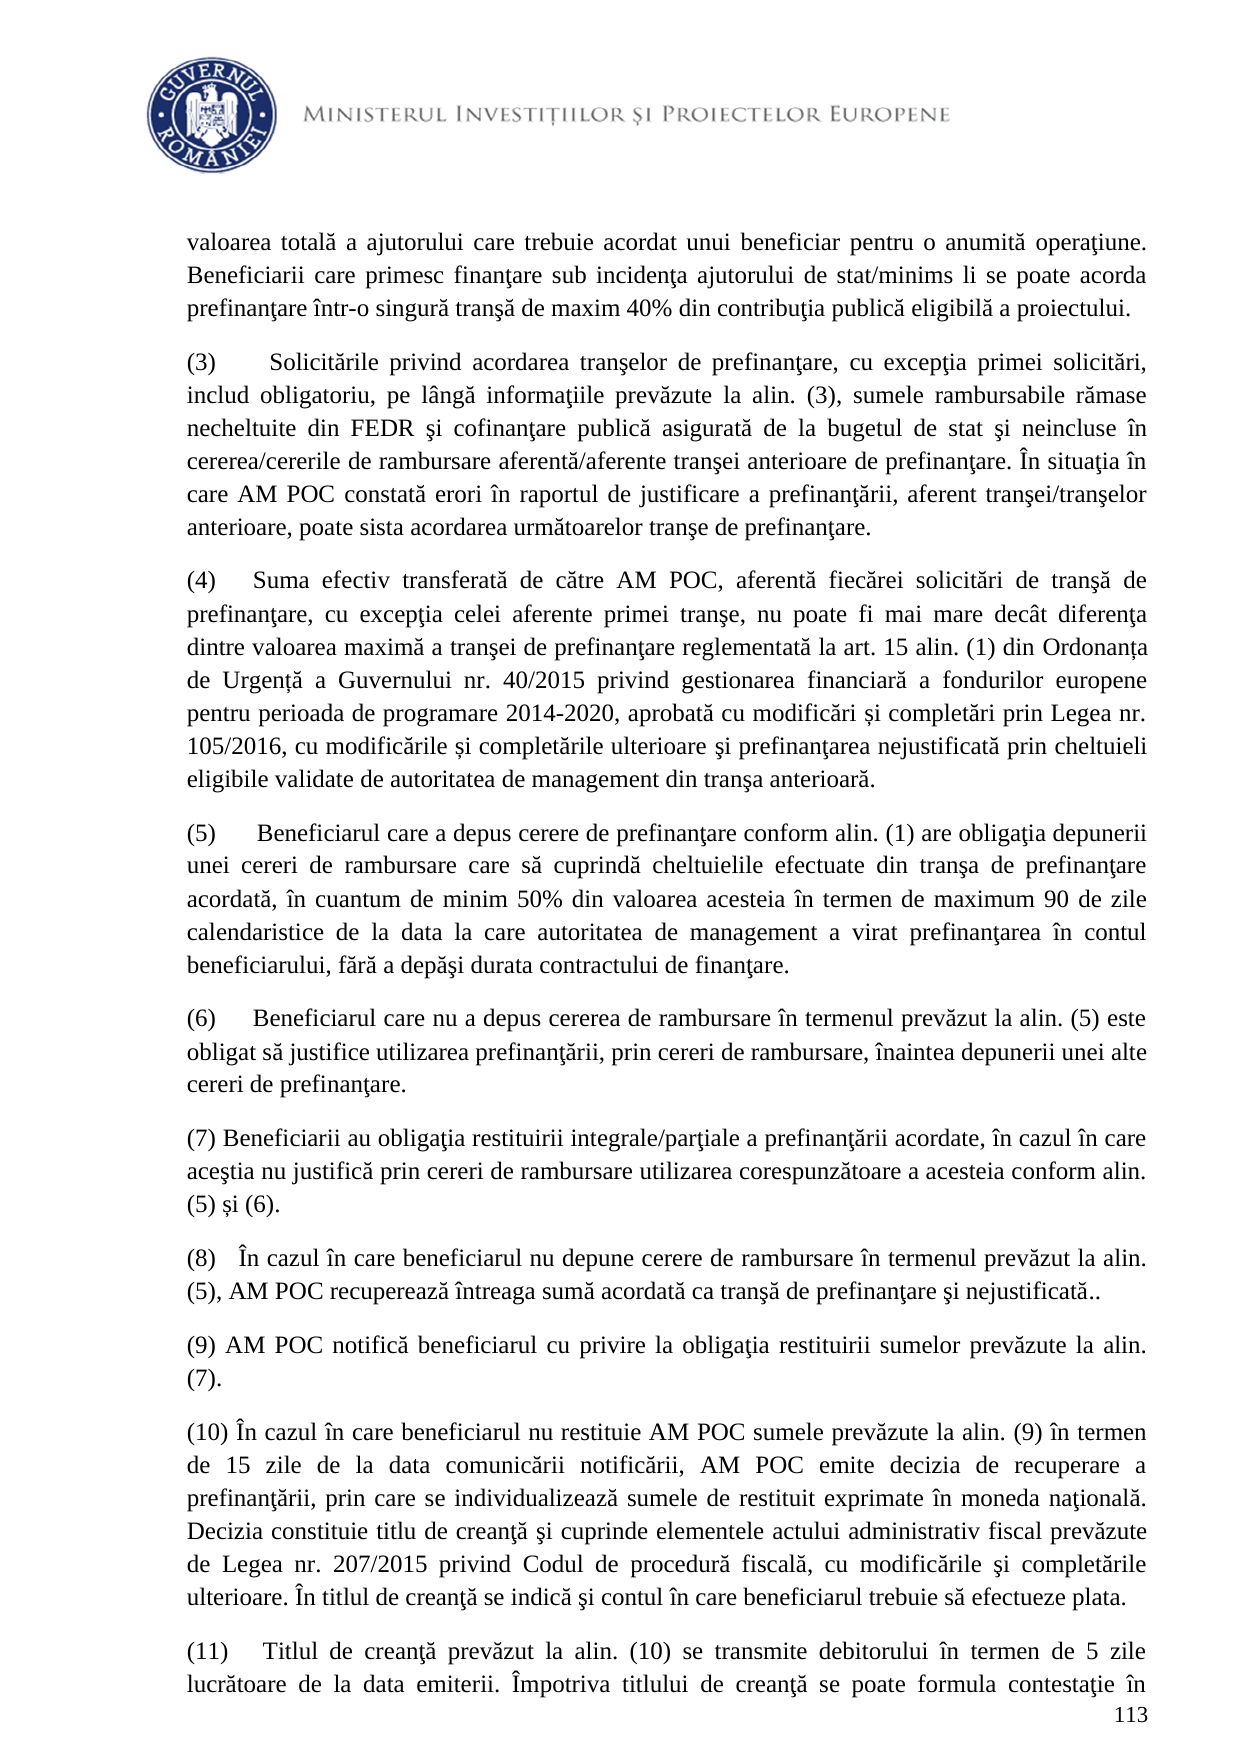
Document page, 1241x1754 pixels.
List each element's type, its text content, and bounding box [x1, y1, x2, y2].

picture [142, 52, 1088, 174]
text (6) Beneficiarul care nu a depus cererea de rambursare în termenul prevăzut la alin. (5) este obligat să justifice utilizarea prefinanţării, prin cereri de rambursare, înaintea depunerii unei alte cereri de prefinanţare. [187, 1003, 1148, 1098]
text (7) Beneficiarii au obligaţia restituirii integrale/parţiale a prefinanţării acordate, în cazul în care aceştia nu justifică prin cereri de rambursare utilizarea corespunzătoare a acesteia conform alin. (5) și (6). [187, 1123, 1148, 1218]
text (3) Solicitările privind acordarea tranşelor de prefinanţare, cu excepţia primei solicitări, includ obligatoriu, pe lângă informaţiile prevăzute la alin. (3), sumele rambursabile rămase necheltuite din FEDR şi cofinanţare publică asigurată de la bugetul de stat şi neincluse în cererea/cererile de rambursare aferentă/aferente tranşei anterioare de prefinanţare. În situaţia în care AM POC constată erori în raportul de justificare a prefinanţării, aferent tranşei/tranşelor anterioare, poate sista acordarea următoarelor tranşe de prefinanţare. [187, 347, 1148, 541]
text (10) În cazul în care beneficiarul nu restituie AM POC sumele prevăzute la alin. (9) în termen de 15 zile de la data comunicării notificării, AM POC emite decizia de recuperare a prefinanţării, prin care se individualizează sumele de restituit exprimate în moneda naţională. Decizia constituie titlu de creanţă şi cuprinde elementele actului administrativ fiscal prevăzute de Legea nr. 207/2015 privind Codul de procedură fiscală, cu modificările şi completările ulterioare. În titlul de creanţă se indică şi contul în care beneficiarul trebuie să efectueze plata. [187, 1417, 1148, 1611]
text (5) Beneficiarul care a depus cerere de prefinanţare conform alin. (1) are obligaţia depunerii unei cereri de rambursare care să cuprindă cheltuielile efectuate din tranşa de prefinanţare acordată, în cuantum de minim 50% din valoarea acesteia în termen de maximum 90 de zile calendaristice de la data la care autoritatea de management a virat prefinanţarea în contul beneficiarului, fără a depăşi durata contractului de finanţare. [187, 818, 1148, 978]
text (8) În cazul în care beneficiarul nu depune cerere de rambursare în termenul prevăzut la alin.(5), AM POC recuperează întreaga sumă acordată ca tranşă de prefinanţare şi nejustificată.. [187, 1243, 1148, 1305]
text (4) Suma efectiv transferată de către AM POC, aferentă fiecărei solicitări de tranşă de prefinanţare, cu excepţia celei aferente primei tranşe, nu poate fi mai mare decât diferenţa dintre valoarea maximă a tranşei de prefinanţare reglementată la art. 15 alin. (1) din Ordonanța de Urgență a Guvernului nr. 40/2015 privind gestionarea financiară a fondurilor europene pentru perioada de programare 2014-2020, aprobată cu modificări și completări prin Legea nr. 105/2016, cu modificările și completările ulterioare şi prefinanţarea nejustificată prin cheltuieli eligibile validate de autoritatea de management din tranşa anterioară. [187, 566, 1148, 792]
text (9) AM POC notifică beneficiarul cu privire la obligaţia restituirii sumelor prevăzute la alin. (7). [187, 1330, 1148, 1392]
